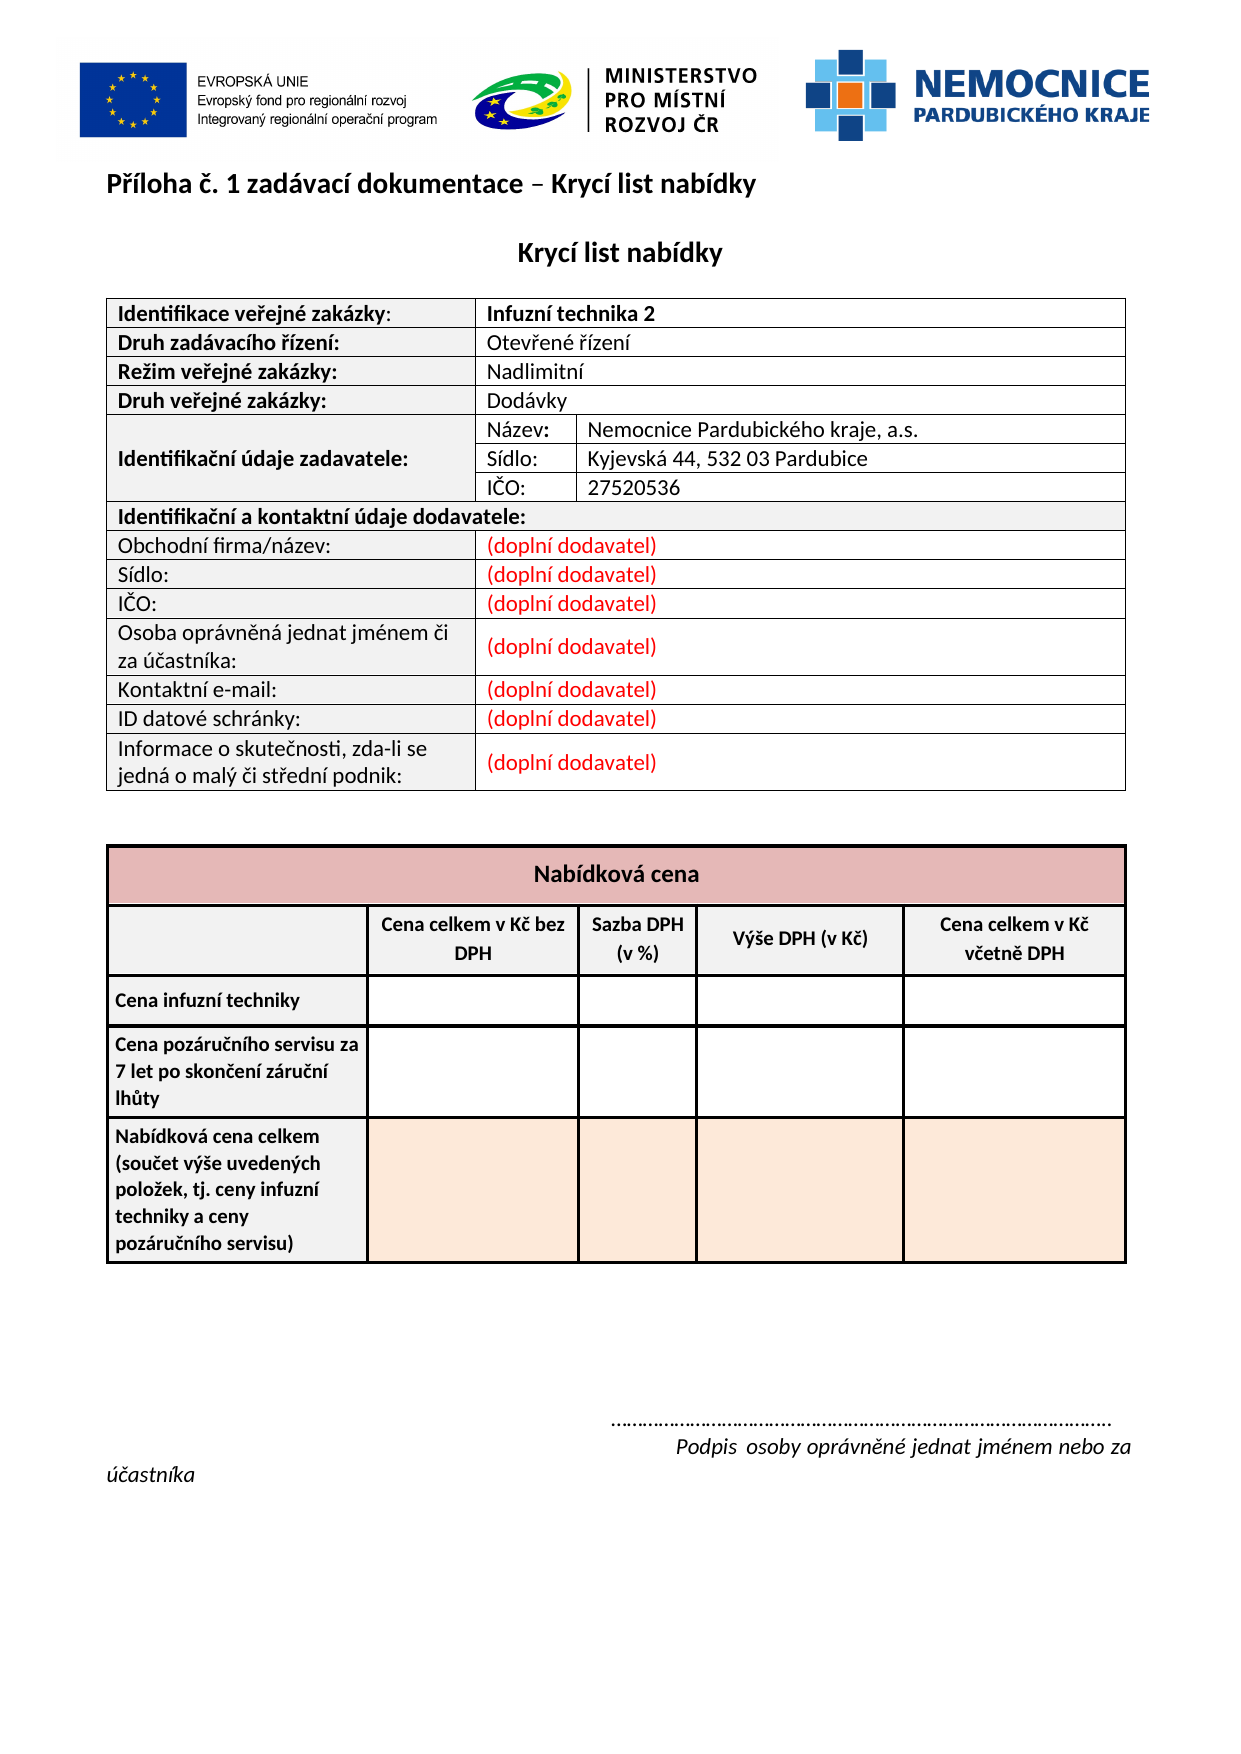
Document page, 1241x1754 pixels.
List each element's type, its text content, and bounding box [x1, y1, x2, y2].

table_cell IČO: [107, 589, 475, 617]
table_cell Sazba DPH (v %) [580, 907, 695, 973]
table_cell Režim veřejné zakázky: [107, 357, 475, 385]
table_cell (doplní dodavatel) [476, 619, 1125, 674]
table_cell [698, 1119, 902, 1261]
picture [804, 49, 1150, 142]
table_cell Dodávky [476, 386, 1125, 414]
table_header Infuzní technika 2 [476, 299, 1125, 327]
table_cell (doplní dodavatel) [476, 560, 1125, 588]
table_cell (doplní dodavatel) [476, 705, 1125, 733]
table_cell [905, 1119, 1124, 1261]
table_cell Nadlimitní [476, 357, 1125, 385]
table_cell (doplní dodavatel) [476, 531, 1125, 559]
text Krycí list nabídky [106, 234, 1134, 270]
table_cell Identifikační a kontaktní údaje dodavatele: [107, 502, 1125, 530]
table_cell IČO: [476, 473, 576, 501]
table_cell [905, 1028, 1124, 1116]
table_cell [580, 1119, 695, 1261]
table_cell [109, 907, 366, 973]
table_cell Kontaktní e-mail: [107, 676, 475, 703]
picture [56, 37, 779, 162]
table_cell Osoba oprávněná jednat jménem či za účastníka: [107, 619, 475, 674]
table_cell [369, 1028, 577, 1116]
table_cell Cena pozáručního servisu za 7 let po skončení záruční lhůty [109, 1028, 366, 1116]
table_cell [369, 1119, 577, 1261]
table_cell Sídlo: [107, 560, 475, 588]
table_cell Výše DPH (v Kč) [698, 907, 902, 973]
table_cell Nabídková cena celkem (součet výše uvedených položek, tj. ceny infuzní techniky a ceny pozáručního servisu) [109, 1119, 366, 1261]
table_cell Obchodní firma/název: [107, 531, 475, 559]
table_cell Druh veřejné zakázky: [107, 386, 475, 414]
table_header Identifikace veřejné zakázky: [107, 299, 475, 327]
table_cell Název: [476, 415, 576, 443]
table_cell Kyjevská 44, 532 03 Pardubice [577, 444, 1125, 472]
table_cell Cena celkem v Kč bez DPH [369, 907, 577, 973]
table_cell Informace o skutečnosti, zda-li se jedná o malý či střední podnik: [107, 734, 475, 790]
table_cell Cena celkem v Kč včetně DPH [905, 907, 1124, 973]
table_cell 27520536 [577, 473, 1125, 501]
table_cell [698, 977, 902, 1024]
table_header Nabídková cena [109, 848, 1124, 903]
table_cell [905, 977, 1124, 1024]
table_cell ID datové schránky: [107, 705, 475, 733]
table_cell [369, 977, 577, 1024]
text ………………………………………………………………………………….. [106, 1404, 1134, 1432]
table_cell Otevřené řízení [476, 328, 1125, 356]
table_cell (doplní dodavatel) [476, 676, 1125, 703]
table_cell Cena infuzní techniky [109, 977, 366, 1024]
table_cell [698, 1028, 902, 1116]
table_cell Nemocnice Pardubického kraje, a.s. [577, 415, 1125, 443]
table_cell [580, 1028, 695, 1116]
text Podpis osoby oprávněné jednat jménem nebo za účastníka [106, 1432, 1134, 1488]
table_cell Identifikační údaje zadavatele: [107, 415, 475, 501]
table_cell Druh zadávacího řízení: [107, 328, 475, 356]
table_cell [580, 977, 695, 1024]
text Příloha č. 1 zadávací dokumentace – Krycí list nabídky [106, 165, 1134, 201]
table_cell Sídlo: [476, 444, 576, 472]
table_cell (doplní dodavatel) [476, 589, 1125, 617]
table_cell (doplní dodavatel) [476, 734, 1125, 790]
